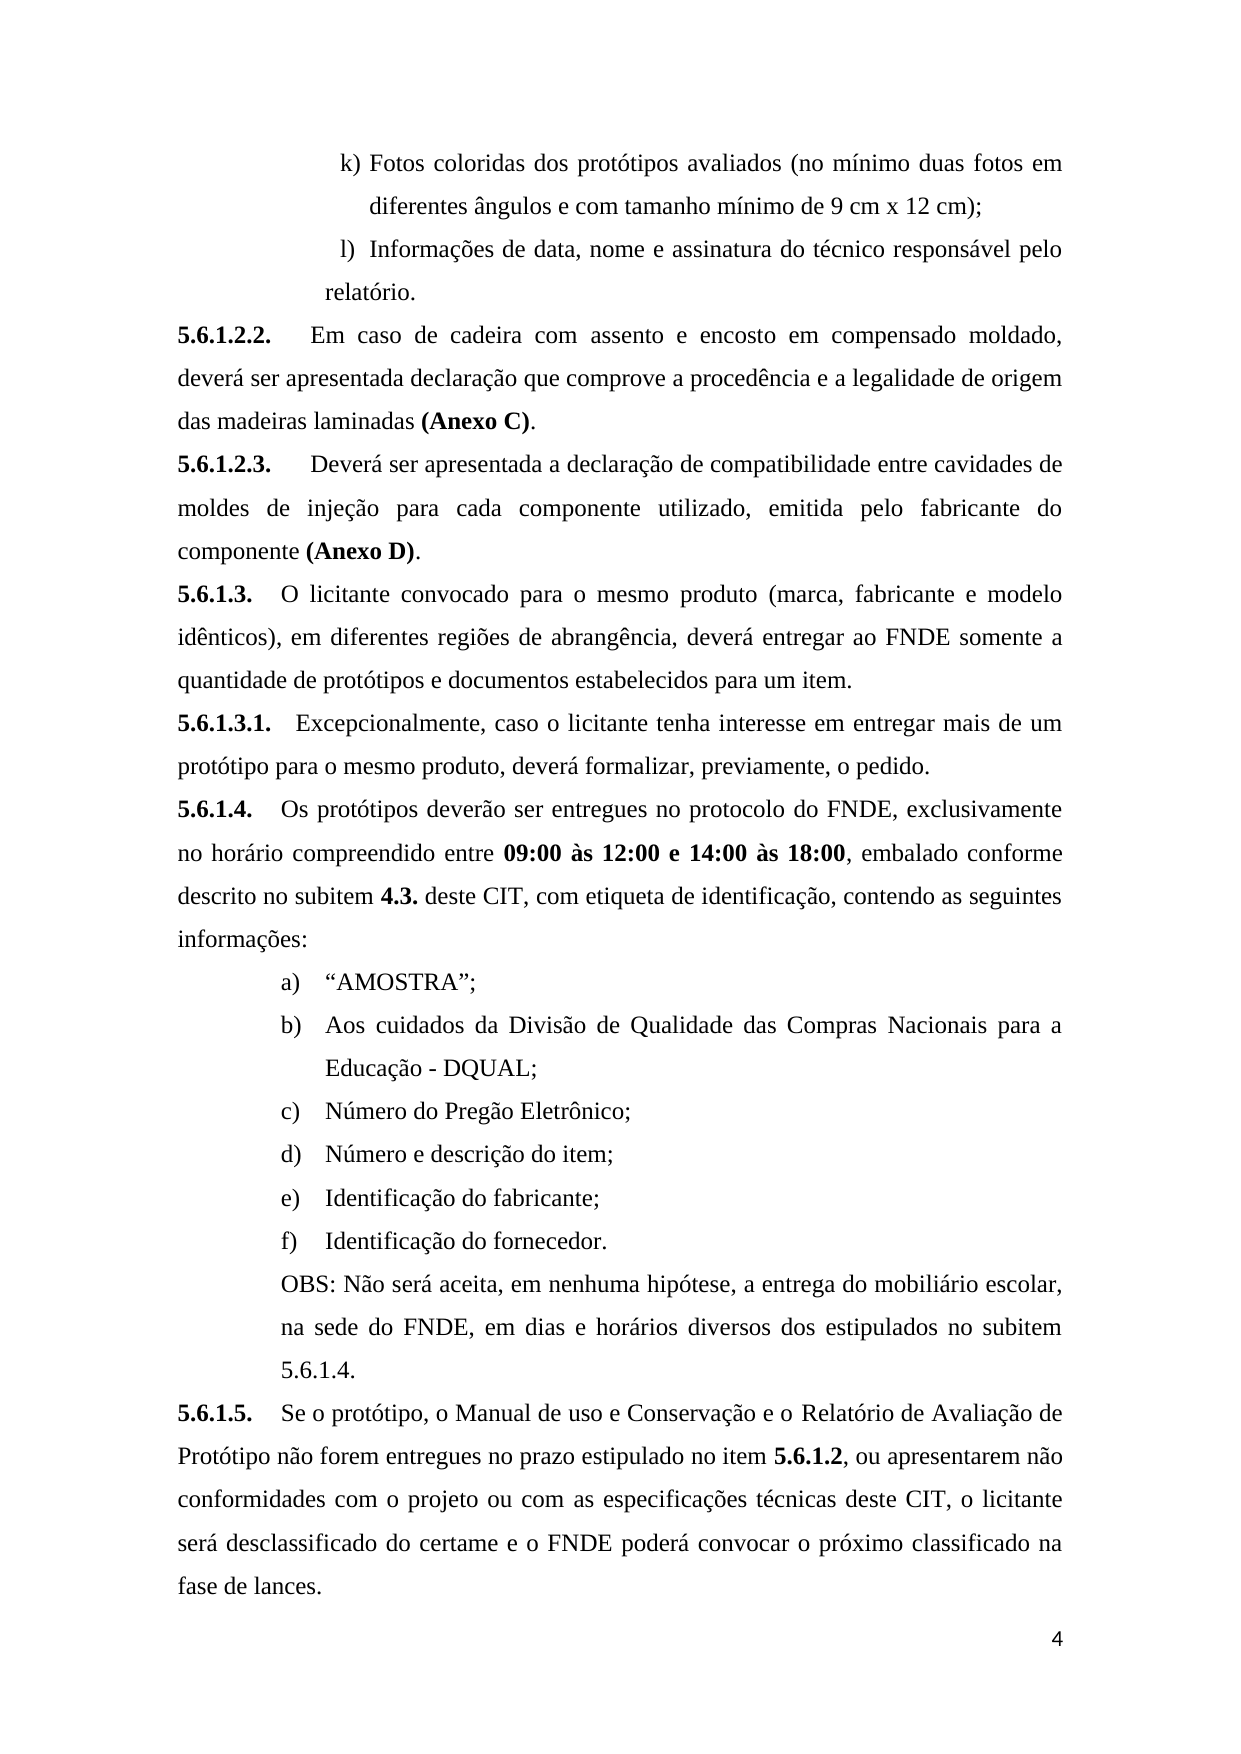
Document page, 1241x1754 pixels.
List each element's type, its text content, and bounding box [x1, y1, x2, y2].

list Número e descrição do item; [281, 1139, 1063, 1168]
list Identificação do fornecedor. [281, 1226, 1063, 1254]
list Se o protótipo, o Manual de uso e Conservação e o Relatório de Avaliação de Protótipo não forem entregues no prazo estipulado no item 5.6.1.2, ou apresentarem não conformidades com o projeto ou com as especificações técnicas deste CIT, o licitante será desclassificado do certame e o FNDE poderá convocar o próximo classificado na fase de lances. [177, 1398, 1063, 1599]
list O licitante convocado para o mesmo produto (marca, fabricante e modelo idênticos), em diferentes regiões de abrangência, deverá entregar ao FNDE somente a quantidade de protótipos e documentos estabelecidos para um item. [177, 579, 1063, 694]
list Informações de data, nome e assinatura do técnico responsável pelo relatório. [325, 234, 1063, 306]
list Deverá ser apresentada a declaração de compatibilidade entre cavidades de moldes de injeção para cada componente utilizado, emitida pelo fabricante do componente (Anexo D). [177, 449, 1063, 564]
list Os protótipos deverão ser entregues no protocolo do FNDE, exclusivamente no horário compreendido entre 09:00 às 12:00 e 14:00 às 18:00, embalado conforme descrito no subitem 4.3. deste CIT, com etiqueta de identificação, contendo as seguintes informações: [177, 794, 1063, 953]
list “AMOSTRA”; [281, 967, 1063, 996]
list Identificação do fabricante; [281, 1183, 1063, 1211]
list Fotos coloridas dos protótipos avaliados (no mínimo duas fotos em diferentes ângulos e com tamanho mínimo de 9 cm x 12 cm); [340, 148, 1063, 219]
text OBS: Não será aceita, em nenhuma hipótese, a entrega do mobiliário escolar, na sede do FNDE, em dias e horários diversos dos estipulados no subitem 5.6.1.4. [281, 1269, 1063, 1384]
list Excepcionalmente, caso o licitante tenha interesse em entregar mais de um protótipo para o mesmo produto, deverá formalizar, previamente, o pedido. [177, 708, 1063, 780]
list Em caso de cadeira com assento e encosto em compensado moldado, deverá ser apresentada declaração que comprove a procedência e a legalidade de origem das madeiras laminadas (Anexo C). [177, 320, 1063, 435]
list Aos cuidados da Divisão de Qualidade das Compras Nacionais para a Educação - DQUAL; [281, 1010, 1063, 1082]
list Número do Pregão Eletrônico; [281, 1096, 1063, 1125]
